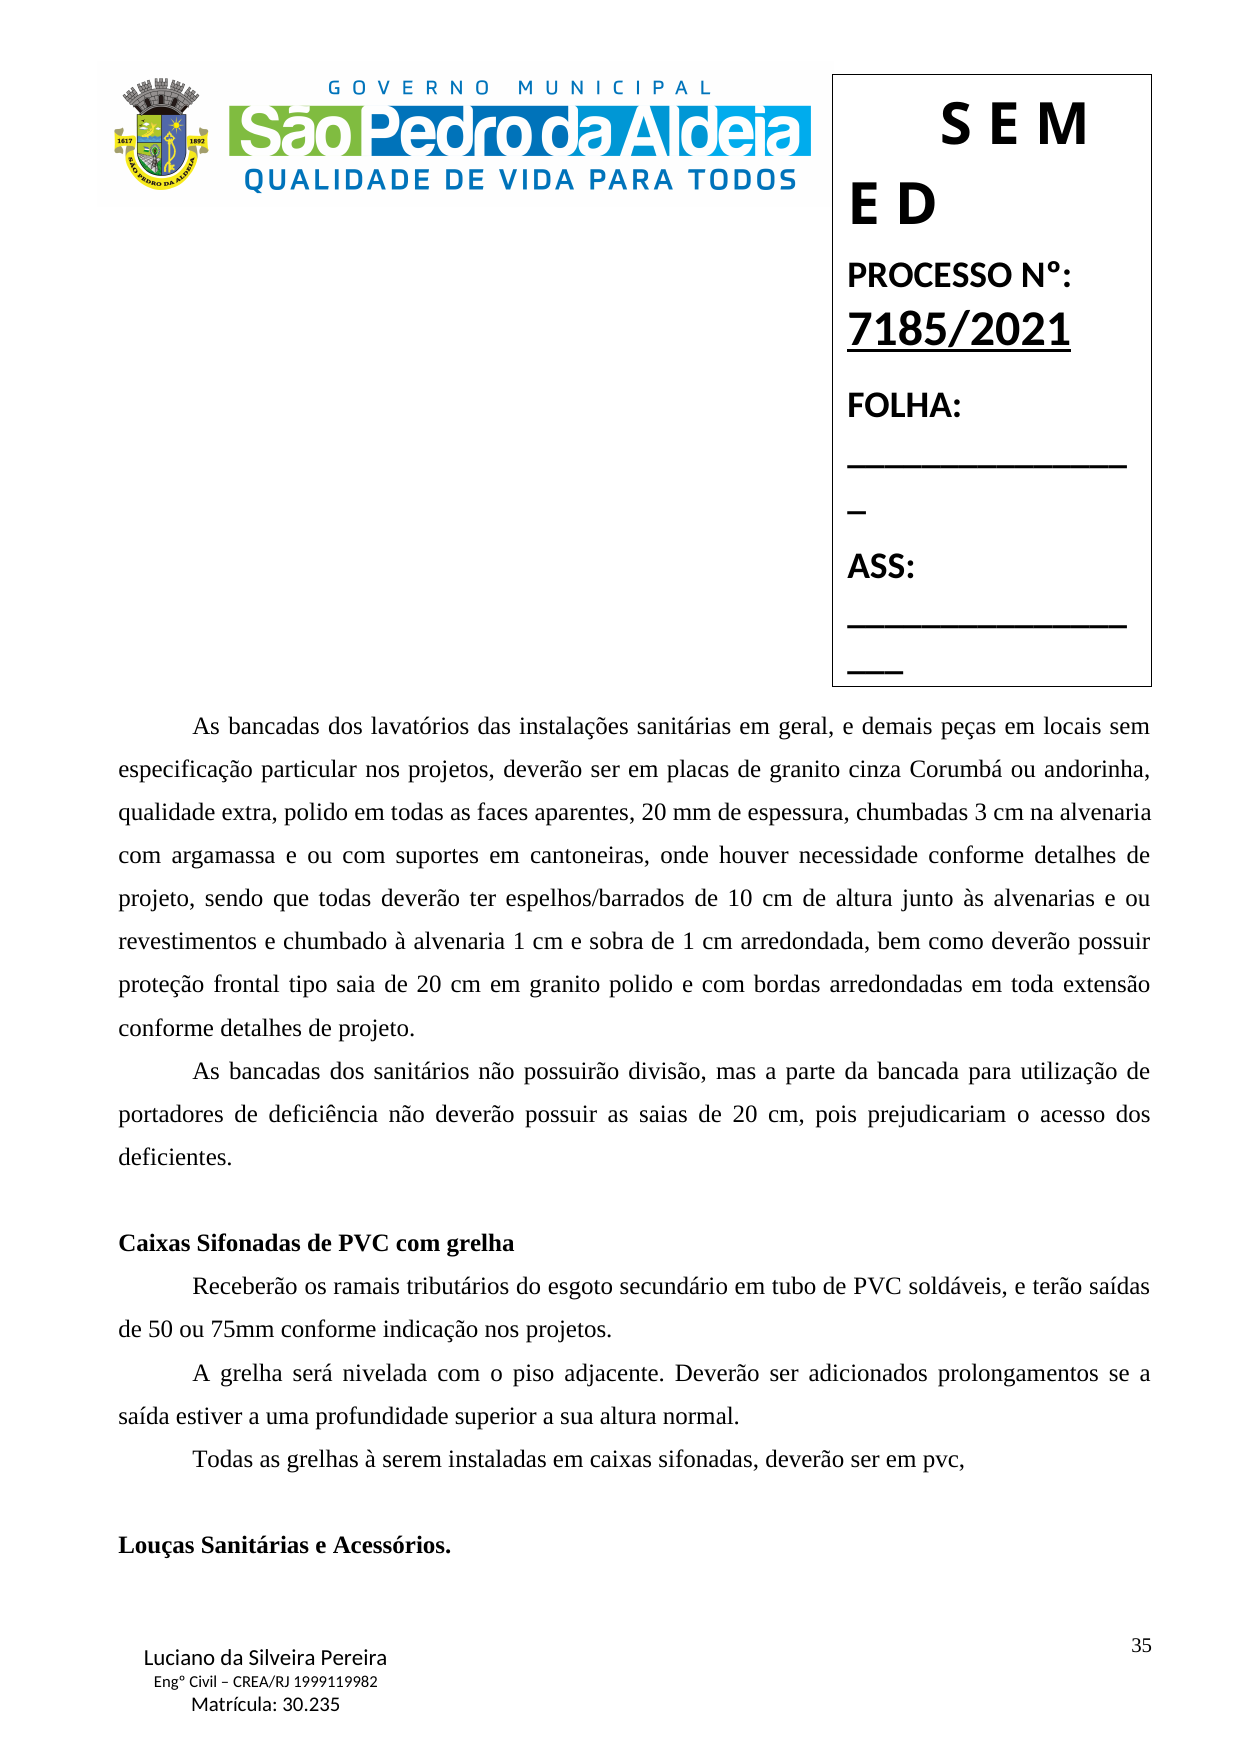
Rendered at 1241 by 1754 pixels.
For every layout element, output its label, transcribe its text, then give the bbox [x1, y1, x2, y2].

text Receberão os ramais tributários do esgoto secundário em tubo de PVC soldáveis, e terão saídas de 50 ou 75mm conforme indicação nos projetos. [118, 1271, 1152, 1343]
text Todas as grelhas à serem instaladas em caixas sifonadas, deverão ser em pvc, [118, 1444, 1152, 1473]
picture [96, 61, 835, 207]
text As bancadas dos lavatórios das instalações sanitárias em geral, e demais peças em locais sem especificação particular nos projetos, deverão ser em placas de granito cinza Corumbá ou andorinha, qualidade extra, polido em todas as faces aparentes, de espessura, chumbadas na alvenaria com argamassa e ou com suportes em cantoneiras, onde houver necessidade conforme detalhes de projeto, sendo que todas deverão ter espelhos/barrados de de altura junto às alvenarias e ou revestimentos e chumbado à alvenaria e sobra de arredondada, bem como deverão possuir proteção frontal tipo saia de em granito polido e com bordas arredondadas em toda extensão conforme detalhes de projeto. [118, 711, 1152, 1041]
text A grelha será nivelada com o piso adjacente. Deverão ser adicionados prolongamentos se a saída estiver a uma profundidade superior a sua altura normal. [118, 1358, 1152, 1429]
text Louças Sanitárias e Acessórios. [118, 1530, 1152, 1559]
text As bancadas dos sanitários não possuirão divisão, mas a parte da bancada para utilização de portadores de deficiência não deverão possuir as saias de , pois prejudicariam o acesso dos deficientes. [118, 1056, 1152, 1171]
text Caixas Sifonadas de PVC com grelha [118, 1228, 1152, 1257]
